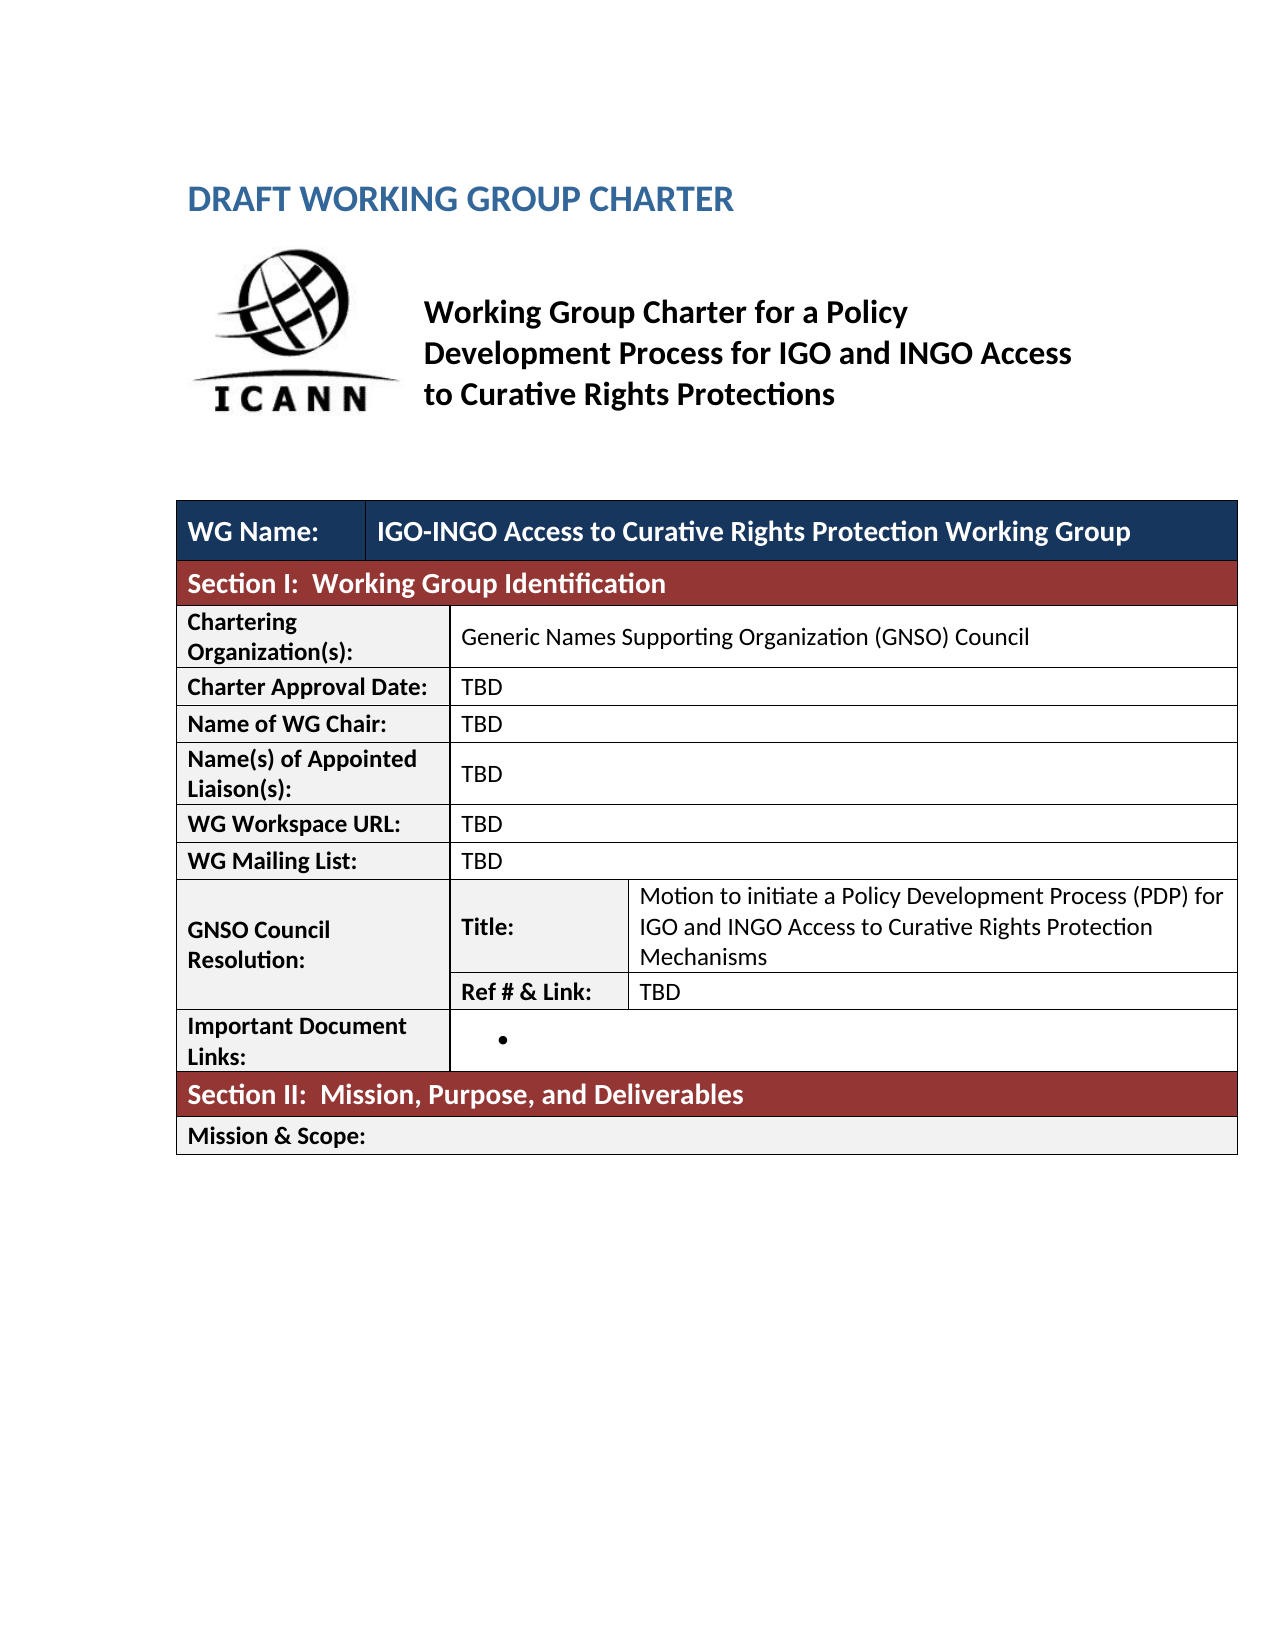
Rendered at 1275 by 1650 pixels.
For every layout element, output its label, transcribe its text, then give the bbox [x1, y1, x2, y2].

table_cell Charter Approval Date: [177, 668, 449, 704]
subtitle DRAFT WORKING GROUP CHARTER [187, 175, 1087, 221]
table_cell TBD [451, 843, 1237, 879]
table_cell Ref # & Link: [451, 973, 628, 1009]
table_cell GNSO Council Resolution: [177, 880, 449, 1009]
table_header WG Name: [177, 501, 365, 560]
text Working Group Charter for a Policy Development Process for IGO and INGO Access to Curative Rights Protections [405, 291, 1087, 414]
table_cell Title: [451, 880, 628, 972]
table_cell WG Mailing List: [177, 843, 449, 879]
table_cell Name(s) of Appointed Liaison(s): [177, 743, 449, 804]
table_cell Motion to initiate a Policy Development Process (PDP) for IGO and INGO Access to Curative Rights Protection Mechanisms [629, 880, 1237, 972]
picture [187, 246, 405, 417]
table_cell TBD [451, 668, 1237, 704]
table_cell Chartering Organization(s): [177, 606, 449, 667]
table_cell TBD [451, 805, 1237, 842]
table_cell Name of WG Chair: [177, 706, 449, 742]
table_cell WG Workspace URL: [177, 805, 449, 842]
table_cell Section I: Working Group Identification [177, 561, 1237, 605]
table_cell TBD [451, 706, 1237, 742]
table_cell TBD [629, 973, 1237, 1009]
table_cell Generic Names Supporting Organization (GNSO) Council [451, 606, 1237, 667]
table_cell [451, 1010, 1237, 1071]
table_cell Mission & Scope: [177, 1117, 1237, 1154]
table_header IGO-INGO Access to Curative Rights Protection Working Group [366, 501, 1237, 560]
table_cell Section II: Mission, Purpose, and Deliverables [177, 1072, 1237, 1116]
table_cell TBD [451, 743, 1237, 804]
table_cell Important Document Links: [177, 1010, 449, 1071]
